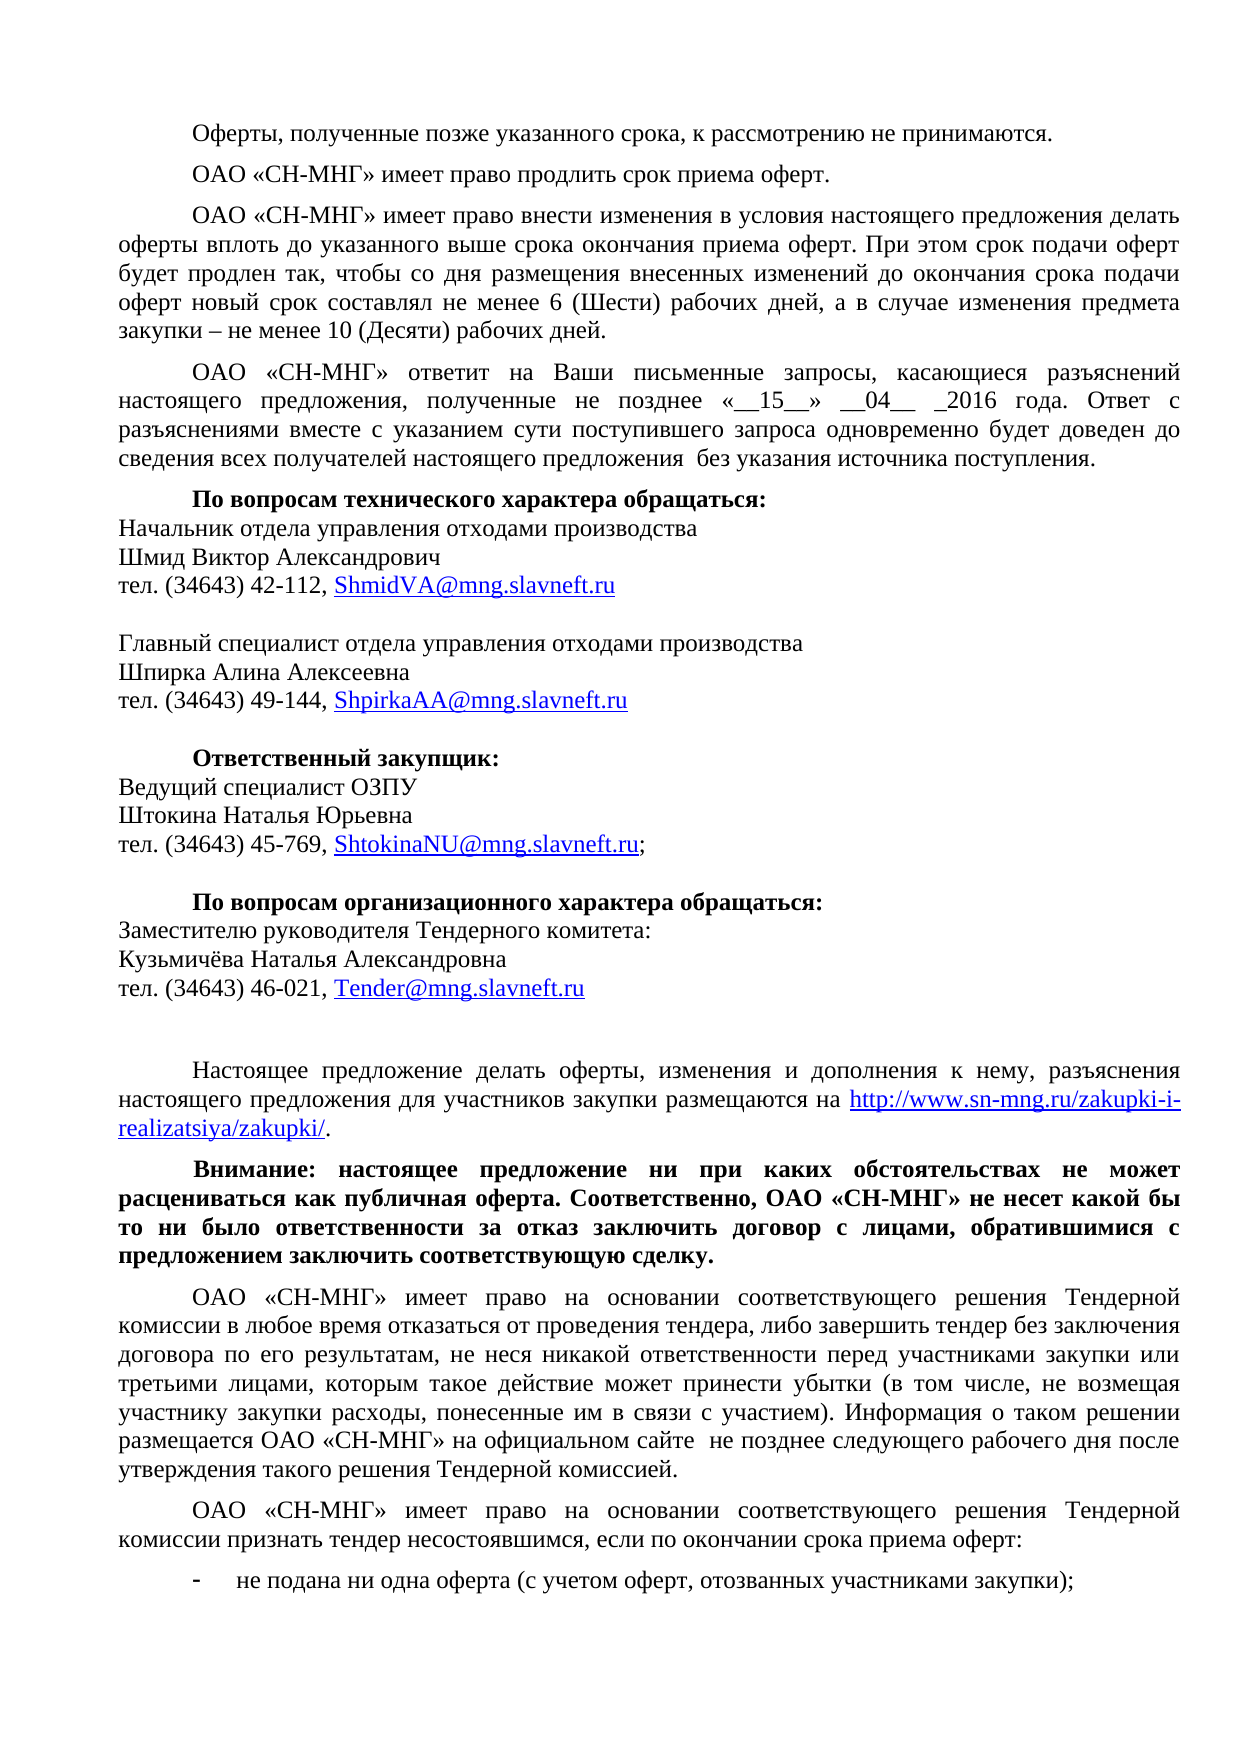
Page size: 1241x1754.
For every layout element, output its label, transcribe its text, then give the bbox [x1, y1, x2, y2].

text Настоящее предложение делать оферты, изменения и дополнения к нему, разъяснения настоящего предложения для участников закупки размещаются на http://www.sn-mng.ru/zakupki-i-realizatsiya/zakupki/. [118, 1056, 1181, 1142]
text Ответственный закупщик: [118, 743, 1181, 772]
text ОАО «СН-МНГ» имеет право внести изменения в условия настоящего предложения делать оферты вплоть до указанного выше срока окончания приема оферт. При этом срок подачи оферт будет продлен так, чтобы со дня размещения внесенных изменений до окончания срока подачи оферт новый срок составлял не менее 6 (Шести) рабочих дней, а в случае изменения предмета закупки – не менее 10 (Десяти) рабочих дней. [118, 201, 1181, 344]
text ОАО «СН-МНГ» имеет право продлить срок приема оферт. [118, 159, 1181, 188]
text Оферты, полученные позже указанного срока, к рассмотрению не принимаются. [118, 118, 1181, 147]
text По вопросам организационного характера обращаться: [118, 887, 1181, 916]
text Начальник отдела управления отходами производства [118, 513, 1181, 542]
text тел. (34643) 42-112, ShmidVA@mng.slavneft.ru [118, 571, 1181, 599]
list не подана ни одна оферта (с учетом оферт, отозванных участниками закупки); [192, 1566, 1181, 1594]
text Шмид Виктор Александрович [118, 542, 1181, 571]
text тел. (34643) 46-021, Tender@mng.slavneft.ru [118, 973, 1181, 1002]
text ОАО «СН-МНГ» имеет право на основании соответствующего решения Тендерной комиссии в любое время отказаться от проведения тендера, либо завершить тендер без заключения договора по его результатам, не неся никакой ответственности перед участниками закупки или третьими лицами, которым такое действие может принести убытки (в том числе, не возмещая участнику закупки расходы, понесенные им в связи с участием). Информация о таком решении размещается ОАО «СН-МНГ» на официальном сайте не позднее следующего рабочего дня после утверждения такого решения Тендерной комиссией. [118, 1282, 1181, 1483]
text Главный специалист отдела управления отходами производства [118, 628, 1181, 657]
text тел. (34643) 45-769, ShtokinaNU@mng.slavneft.ru; [118, 829, 1181, 858]
text Штокина Наталья Юрьевна [118, 801, 1181, 829]
text Ведущий специалист ОЗПУ [118, 772, 1181, 801]
text Кузьмичёва Наталья Александровна [118, 944, 1181, 973]
text Заместителю руководителя Тендерного комитета: [118, 916, 1181, 944]
text Шпирка Алина Алексеевна [118, 657, 1181, 686]
text тел. (34643) 49-144, ShpirkaAA@mng.slavneft.ru [118, 686, 1181, 714]
text ОАО «СН-МНГ» ответит на Ваши письменные запросы, касающиеся разъяснений настоящего предложения, полученные не позднее «__15__» __04__ _2016 года. Ответ с разъяснениями вместе с указанием сути поступившего запроса одновременно будет доведен до сведения всех получателей настоящего предложения без указания источника поступления. [118, 357, 1181, 472]
text Внимание: настоящее предложение ни при каких обстоятельствах не может расцениваться как публичная оферта. Соответственно, ОАО «СН-МНГ» не несет какой бы то ни было ответственности за отказ заключить договор с лицами, обратившимися с предложением заключить соответствующую сделку. [118, 1154, 1181, 1269]
text По вопросам технического характера обращаться: [118, 484, 1181, 513]
text ОАО «СН-МНГ» имеет право на основании соответствующего решения Тендерной комиссии признать тендер несостоявшимся, если по окончании срока приема оферт: [118, 1496, 1181, 1553]
